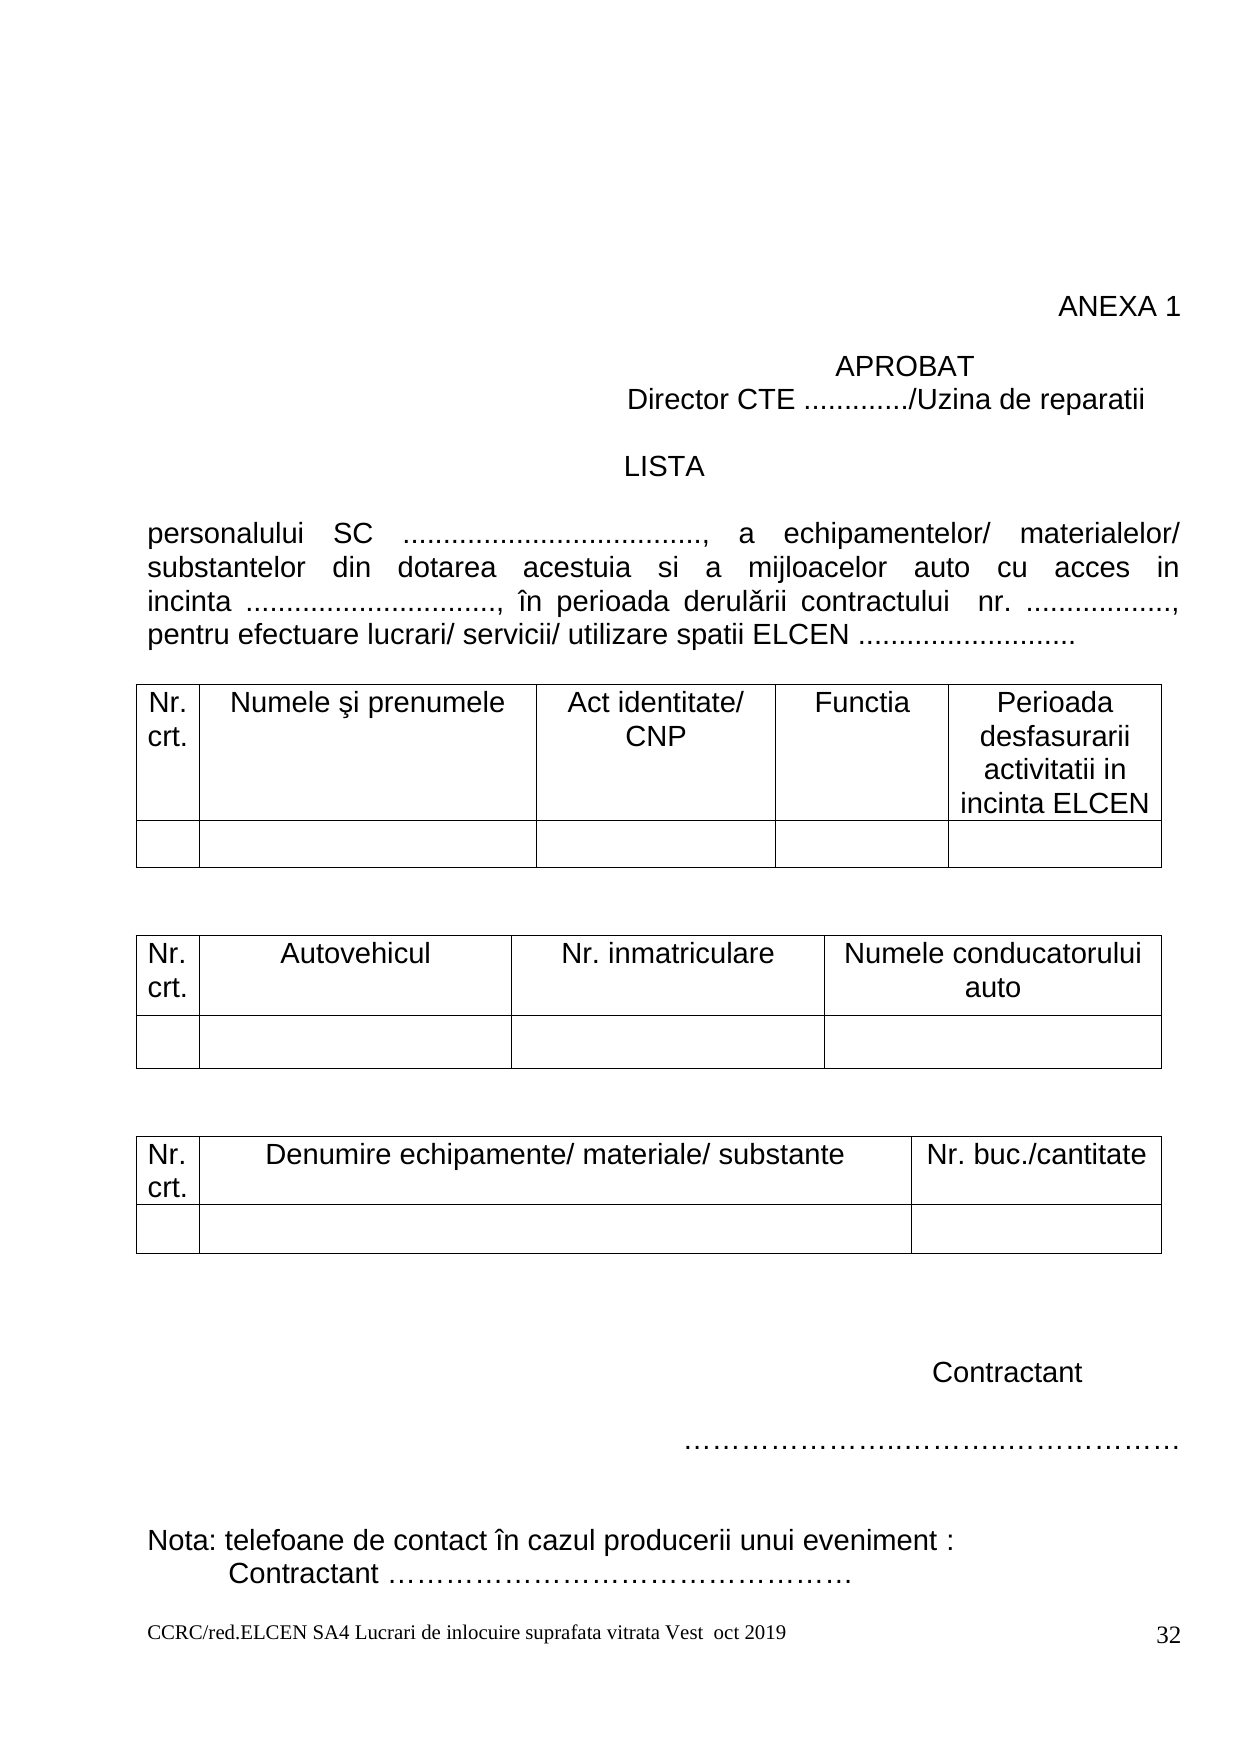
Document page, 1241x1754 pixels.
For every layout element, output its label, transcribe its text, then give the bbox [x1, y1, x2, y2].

table_cell [137, 1205, 199, 1253]
table_header Perioada desfasurarii activitatii in incinta ELCEN [949, 685, 1161, 819]
text Director CTE ............./Uzina de reparatii [147, 382, 1181, 416]
text ANEXA 1 [147, 289, 1181, 322]
table_cell [537, 821, 775, 867]
table_cell [200, 821, 536, 867]
table_cell [137, 1016, 199, 1068]
table_header Act identitate/ CNP [537, 685, 775, 819]
table_cell [512, 1016, 824, 1068]
text Nota: telefoane de contact în cazul producerii unui eveniment : [147, 1523, 1181, 1556]
table_cell [949, 821, 1161, 867]
table_header Functia [776, 685, 948, 819]
text personalului SC ....................................., a echipamentelor/ materialelor/ substantelor din dotarea acestuia si a mijloacelor auto cu acces in incinta ..............................., în perioada derulǎrii contractului nr. .................., pentru efectuare lucrari/ servicii/ utilizare spatii ELCEN ........................... [147, 517, 1181, 651]
table_header Nr. buc./cantitate [912, 1137, 1161, 1204]
table_header Denumire echipamente/ materiale/ substante [200, 1137, 911, 1204]
table_cell [776, 821, 948, 867]
table_header Nr. crt. [137, 1137, 199, 1204]
table_cell [200, 1016, 511, 1068]
table_header Nr. crt. [137, 685, 199, 819]
table_cell [825, 1016, 1161, 1068]
table_header Autovehicul [200, 936, 511, 1015]
text LISTA [147, 449, 1181, 483]
text Contractant [147, 1355, 1181, 1388]
table_header Nr. crt. [137, 936, 199, 1015]
table_header Numele şi prenumele [200, 685, 536, 819]
table_cell [912, 1205, 1161, 1253]
table_header Nr. inmatriculare [512, 936, 824, 1015]
text Contractant ………………………………………… [147, 1556, 1181, 1590]
table_cell [137, 821, 199, 867]
table_header Numele conducatorului auto [825, 936, 1161, 1015]
text APROBAT [147, 349, 1181, 382]
table_cell [200, 1205, 911, 1253]
text …………………..………..……………… [597, 1388, 1181, 1456]
